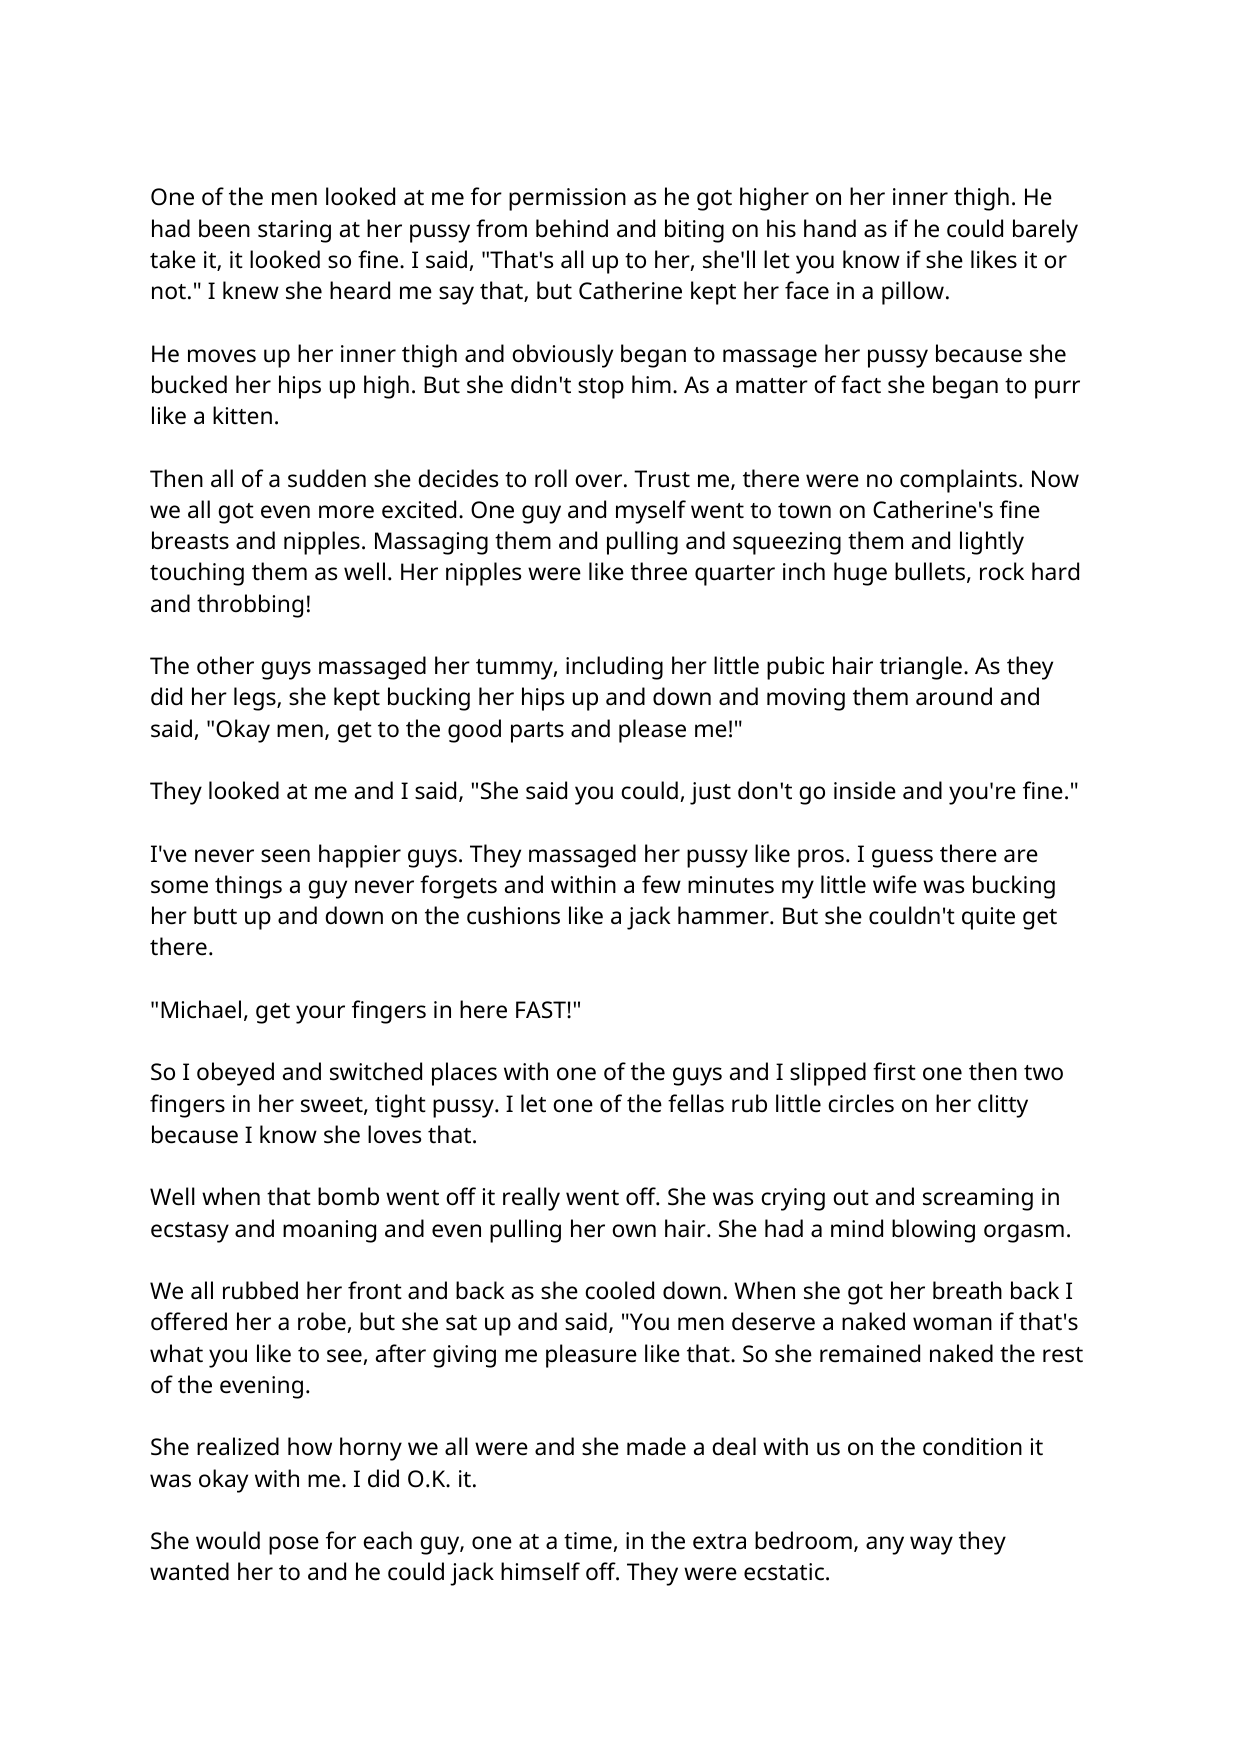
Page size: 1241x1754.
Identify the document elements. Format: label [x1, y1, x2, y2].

text [150, 337, 1090, 1587]
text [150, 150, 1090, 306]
